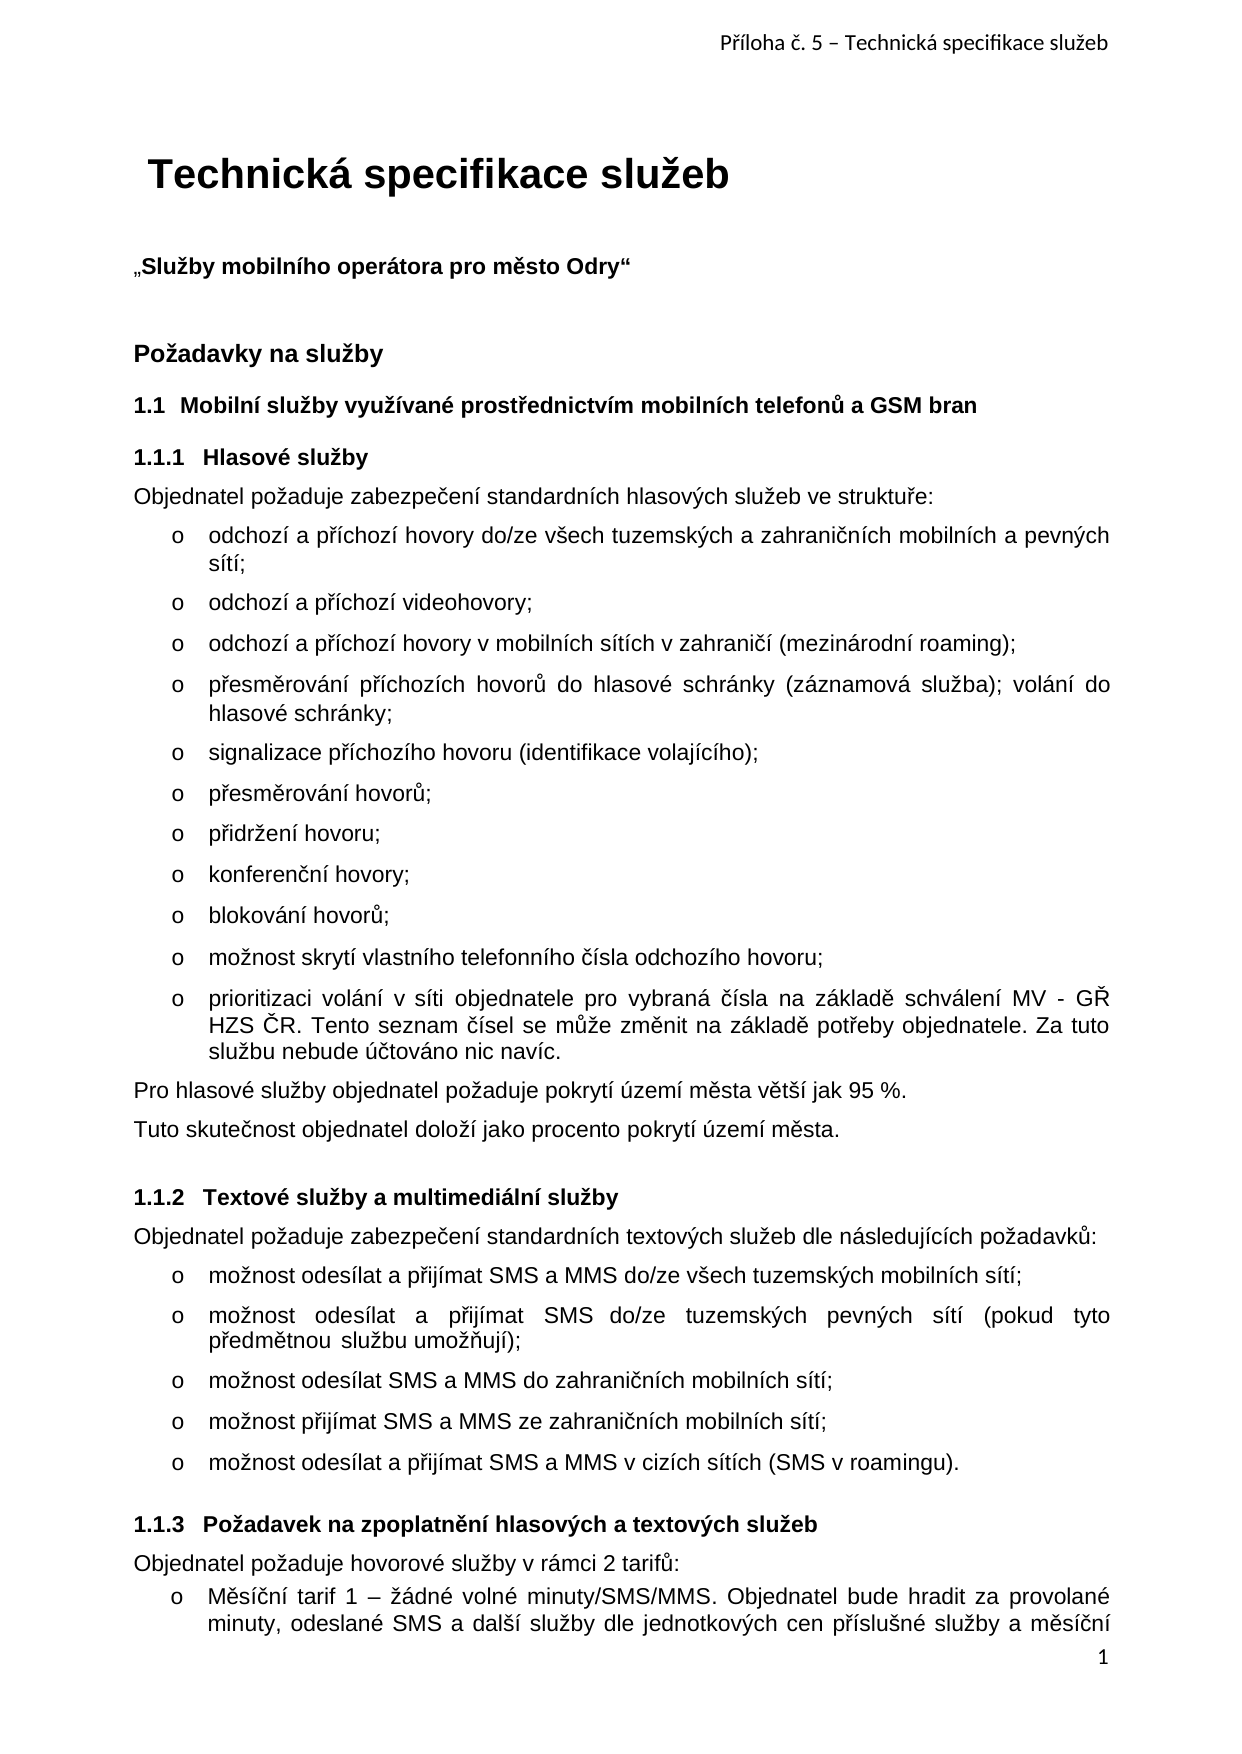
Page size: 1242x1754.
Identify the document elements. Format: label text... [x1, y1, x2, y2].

text Objednatel požaduje zabezpečení standardních textových služeb dle následujících požadavků: [133, 1223, 1110, 1249]
list možnost přijímat SMS a MMS ze zahraničních mobilních sítí; [171, 1408, 1110, 1437]
text 1.1.3 Požadavek na zpoplatnění hlasových a textových služeb [133, 1511, 1110, 1537]
text „Služby mobilního operátora pro město Odry“ [133, 253, 1108, 279]
text Pro hlasové služby objednatel požaduje pokrytí území města větší jak 95 %. [133, 1077, 1110, 1103]
list možnost odesílat a přijímat SMS a MMS do/ze všech tuzemských mobilních sítí; [171, 1262, 1110, 1290]
text 1.1.2 Textové služby a multimediální služby [133, 1184, 1110, 1210]
list přidržení hovoru; [171, 820, 1110, 849]
text Požadavky na služby [133, 338, 1110, 367]
list blokování hovorů; [171, 902, 1110, 931]
list odchozí a příchozí hovory v mobilních sítích v zahraničí (mezinárodní roaming); [171, 630, 1110, 659]
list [170, 1582, 1110, 1636]
text Objednatel požaduje zabezpečení standardních hlasových služeb ve struktuře: [133, 483, 1110, 509]
list konferenční hovory; [171, 861, 1110, 890]
text Tuto skutečnost objednatel doloží jako procento pokrytí území města. [133, 1116, 1110, 1142]
list přesměrování hovorů; [171, 779, 1110, 808]
list odchozí a příchozí videohovory; [171, 589, 1110, 617]
list přesměrování příchozích hovorů do hlasové schránky (záznamová služba); volání do hlasové schránky; [171, 671, 1110, 726]
text 1.1 Mobilní služby využívané prostřednictvím mobilních telefonů a GSM bran [133, 392, 1110, 419]
list možnost odesílat SMS a MMS do zahraničních mobilních sítí; [171, 1367, 1110, 1395]
list signalizace příchozího hovoru (identifikace volajícího); [171, 738, 1110, 767]
text Objednatel požaduje hovorové služby v rámci 2 tarifů: [133, 1549, 1110, 1576]
list prioritizaci volání v síti objednatele pro vybraná čísla na základě schválení MV - GŘ HZS ČR. Tento seznam čísel se může změnit na základě potřeby objednatele. Za tuto službu nebude účtováno nic navíc. [171, 984, 1110, 1065]
list možnost skrytí vlastního telefonního čísla odchozího hovoru; [171, 943, 1110, 972]
list možnost odesílat a přijímat SMS a MMS v cizích sítích (SMS v roamingu). [171, 1449, 1110, 1477]
list možnost odesílat a přijímat SMS do/ze tuzemských pevných sítí (pokud tyto předmětnou službu umožňují); [171, 1303, 1110, 1354]
text 1.1.1 Hlasové služby [133, 444, 1110, 470]
text Technická specifikace služeb [147, 149, 1110, 197]
list odchozí a příchozí hovory do/ze všech tuzemských a zahraničních mobilních a pevných sítí; [171, 522, 1110, 576]
